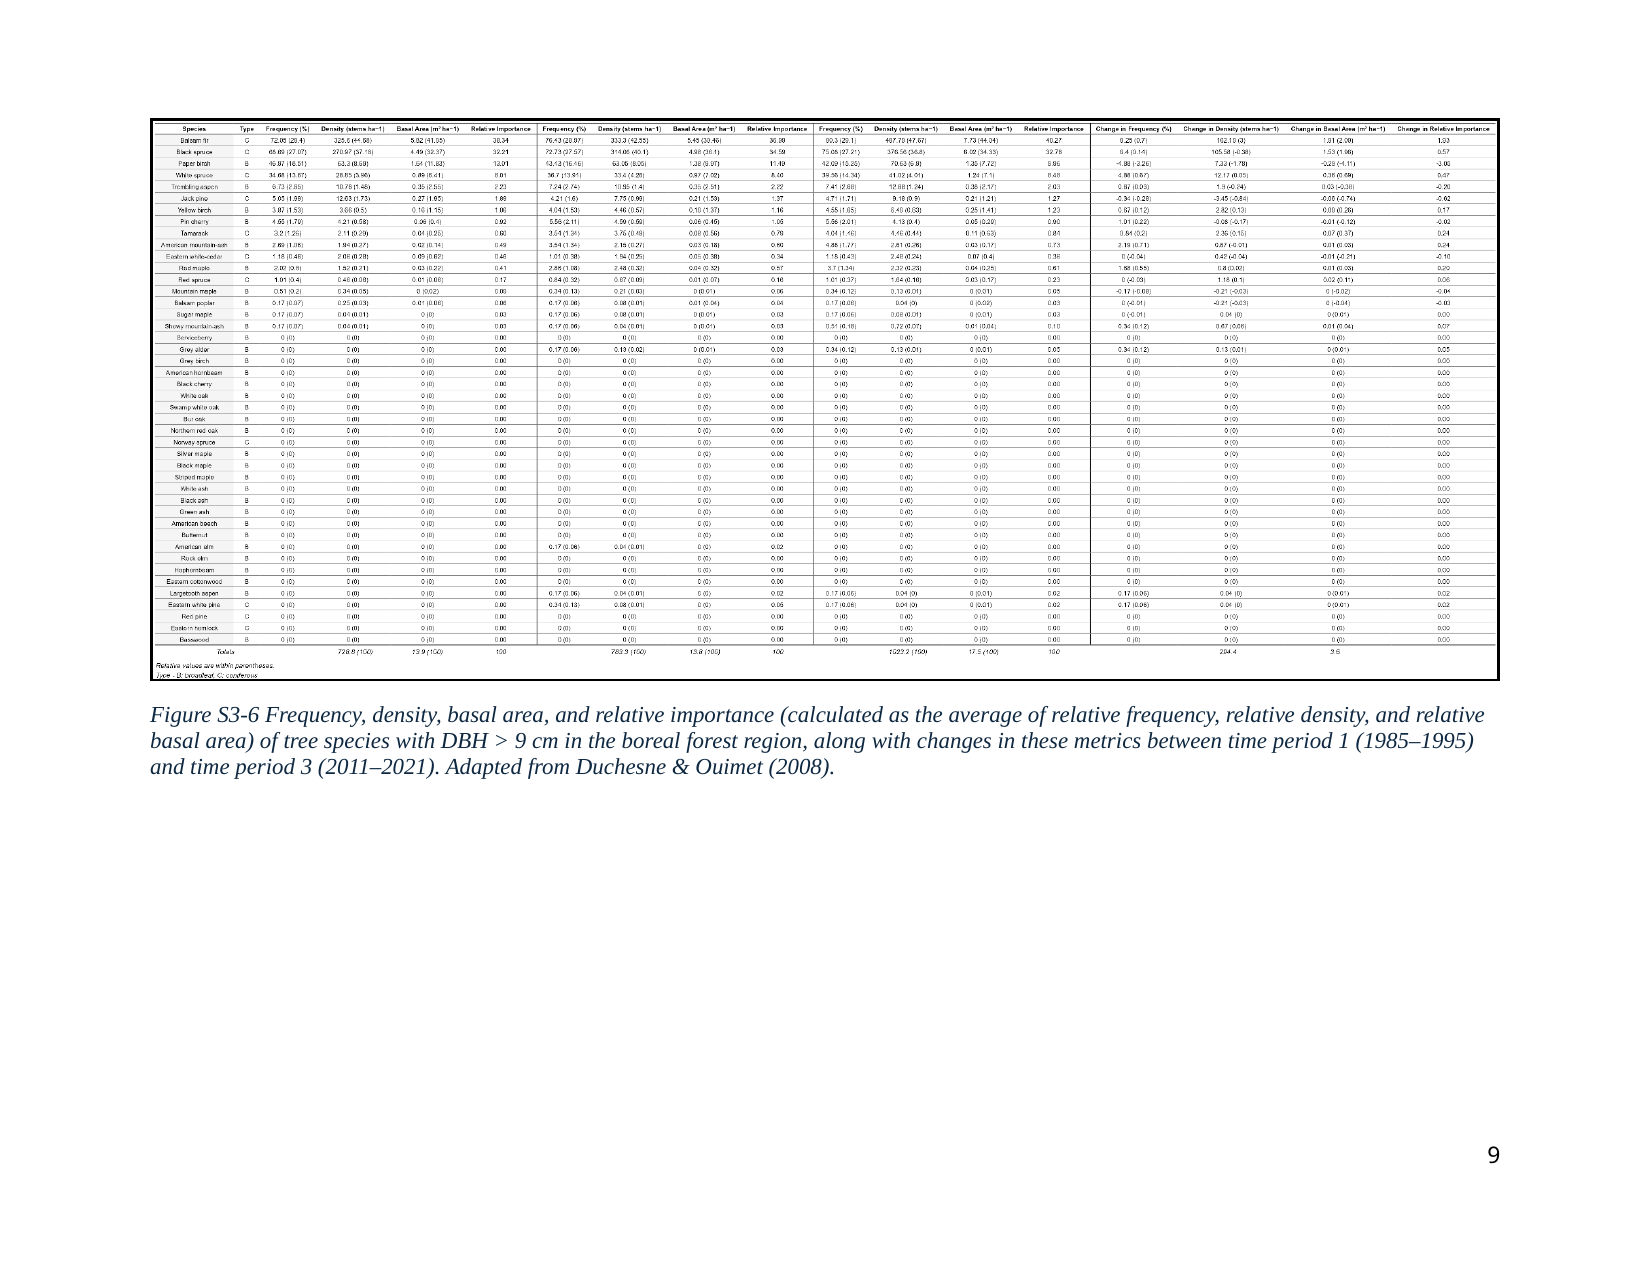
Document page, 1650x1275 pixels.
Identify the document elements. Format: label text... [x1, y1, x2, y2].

picture [153, 121, 1497, 679]
text Figure S3-6 Frequency, density, basal area, and relative importance (calculated as the average of relative frequency, relative density, and relative basal area) of tree species with DBH > 9 cm in the boreal forest region, along with changes in these metrics between time period 1 (1985–1995) and time period 3 (2011–2021). Adapted from Duchesne & Ouimet (2008). [150, 701, 1500, 780]
